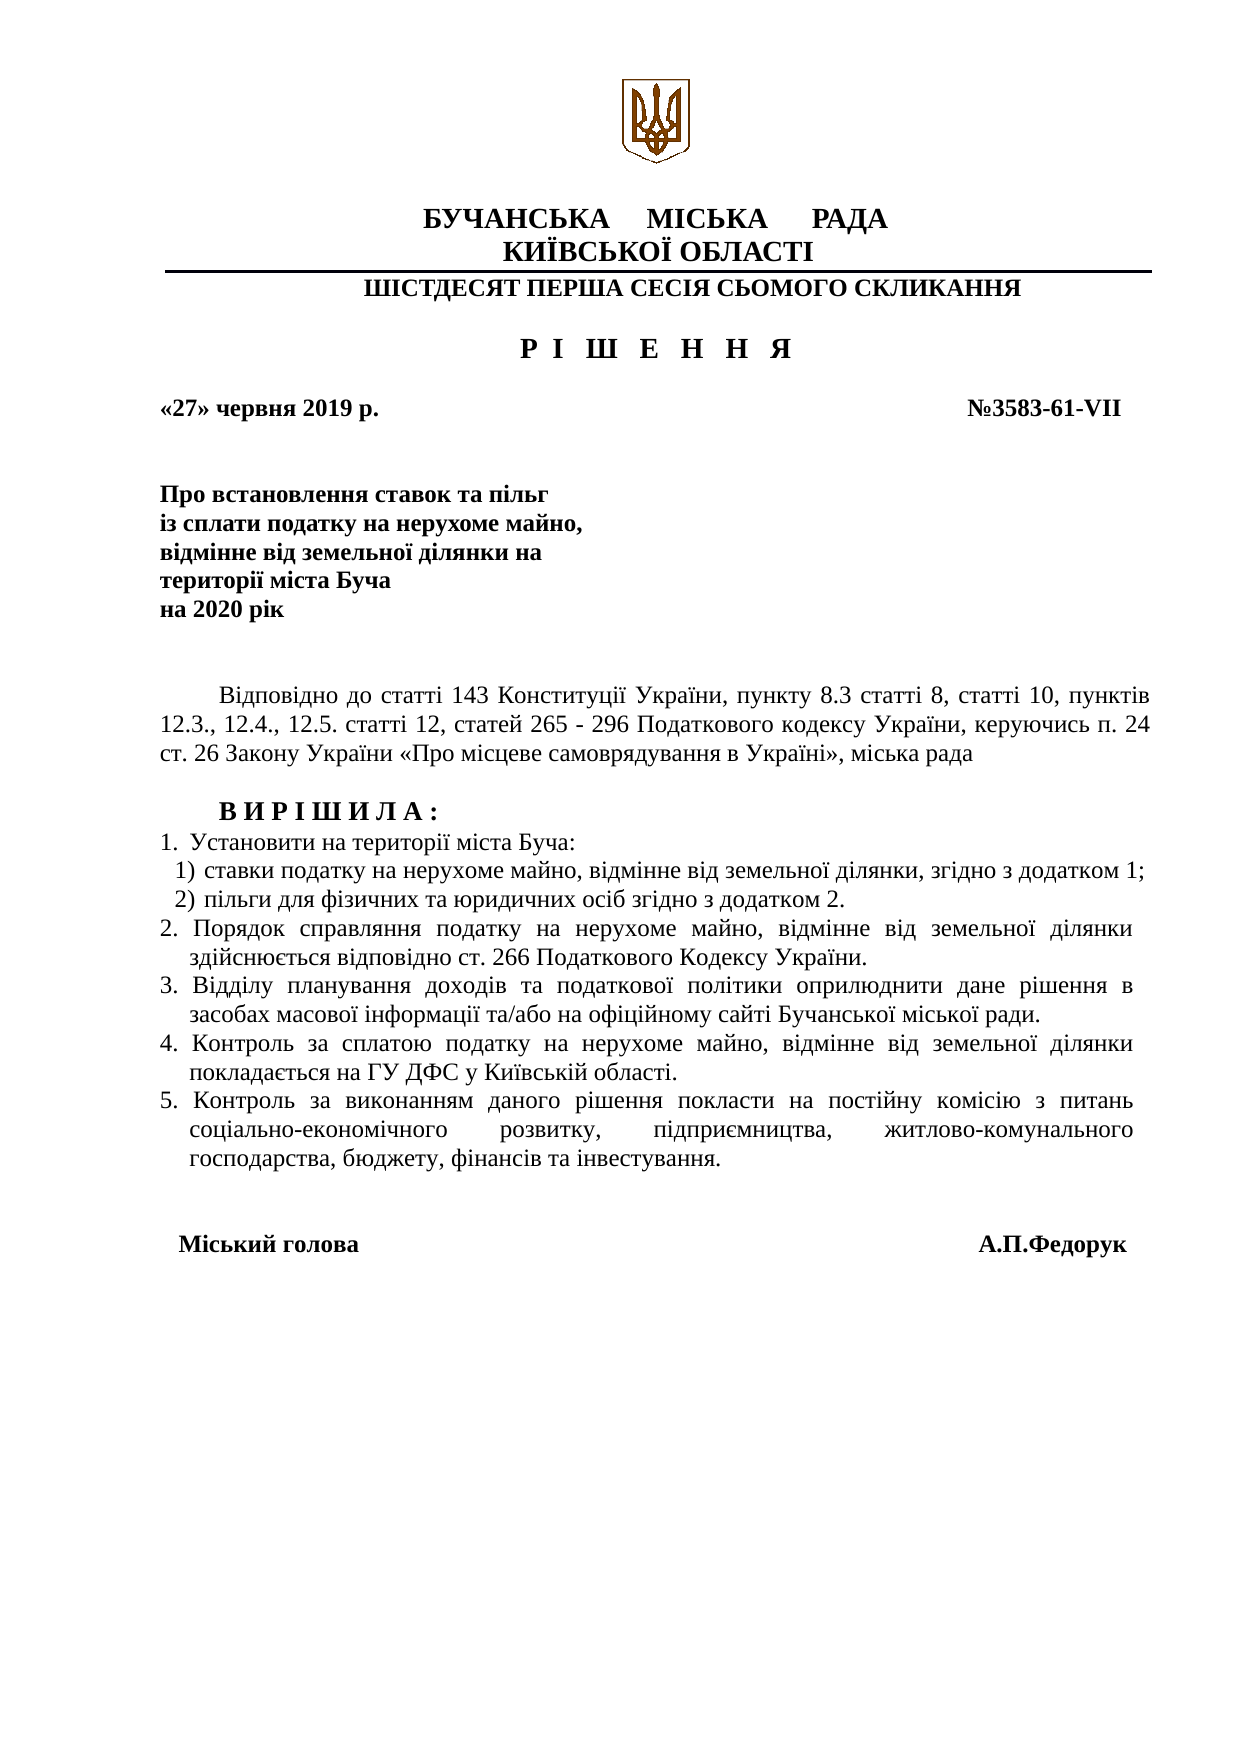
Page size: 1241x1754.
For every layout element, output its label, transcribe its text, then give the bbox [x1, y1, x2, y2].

text ШІСТДЕСЯТ ПЕРША СЕСІЯ СЬОМОГО СКЛИКАННЯ [159, 273, 1152, 302]
list Установити на території міста Буча: [159, 827, 1152, 855]
list ставки податку на нерухоме майно, відмінне від земельної ділянки, згідно з додатком 1; [174, 855, 1152, 884]
list пільги для фізичних та юридичних осіб згідно з додатком 2. [174, 884, 1152, 913]
text 5. Контроль за виконанням даного рішення покласти на постійну комісію з питань соціально-економічного розвитку, підприємництва, житлово-комунального господарства, бюджету, фінансів та інвестування. [159, 1085, 1134, 1172]
text 3. Відділу планування доходів та податкової політики оприлюднити дане рішення в засобах масової інформації та/або на офіційному сайті Бучанської міської ради. [159, 970, 1134, 1028]
text відмінне від земельної ділянки на [159, 537, 1152, 566]
text Р І Ш Е Н Н Я [159, 331, 1152, 364]
text на 2020 рік [159, 594, 1152, 623]
text «27» червня 2019 р. №3583-61-VІІ [159, 393, 1152, 422]
text із сплати податку на нерухоме майно, [159, 508, 1152, 537]
text 2. Порядок справляння податку на нерухоме майно, відмінне від земельної ділянки здійснюється відповідно ст. 266 Податкового Кодексу України. [159, 913, 1134, 970]
text 4. Контроль за сплатою податку на нерухоме майно, відмінне від земельної ділянки покладається на ГУ ДФС у Київській області. [159, 1028, 1134, 1085]
text Відповідно до статті 143 Конституції України, пункту 8.3 статті 8, статті 10, пунктів 12.3., 12.4., 12.5. статті 12, статей 265 - 296 Податкового кодексу України, керуючись п. 24 ст. 26 Закону України «Про місцеве самоврядування в Україні», міська рада [159, 681, 1152, 767]
text Міський голова А.П.Федорук [159, 1229, 1152, 1258]
text БУЧАНСЬКА МІСЬКА РАДА [159, 201, 1152, 234]
text КИЇВСЬКОЇ ОБЛАСТІ [165, 234, 1152, 270]
text території міста Буча [159, 566, 1152, 594]
picture [615, 73, 696, 168]
text Про встановлення ставок та пільг [159, 479, 1152, 508]
text В И Р І Ш И Л А : [159, 796, 1152, 827]
